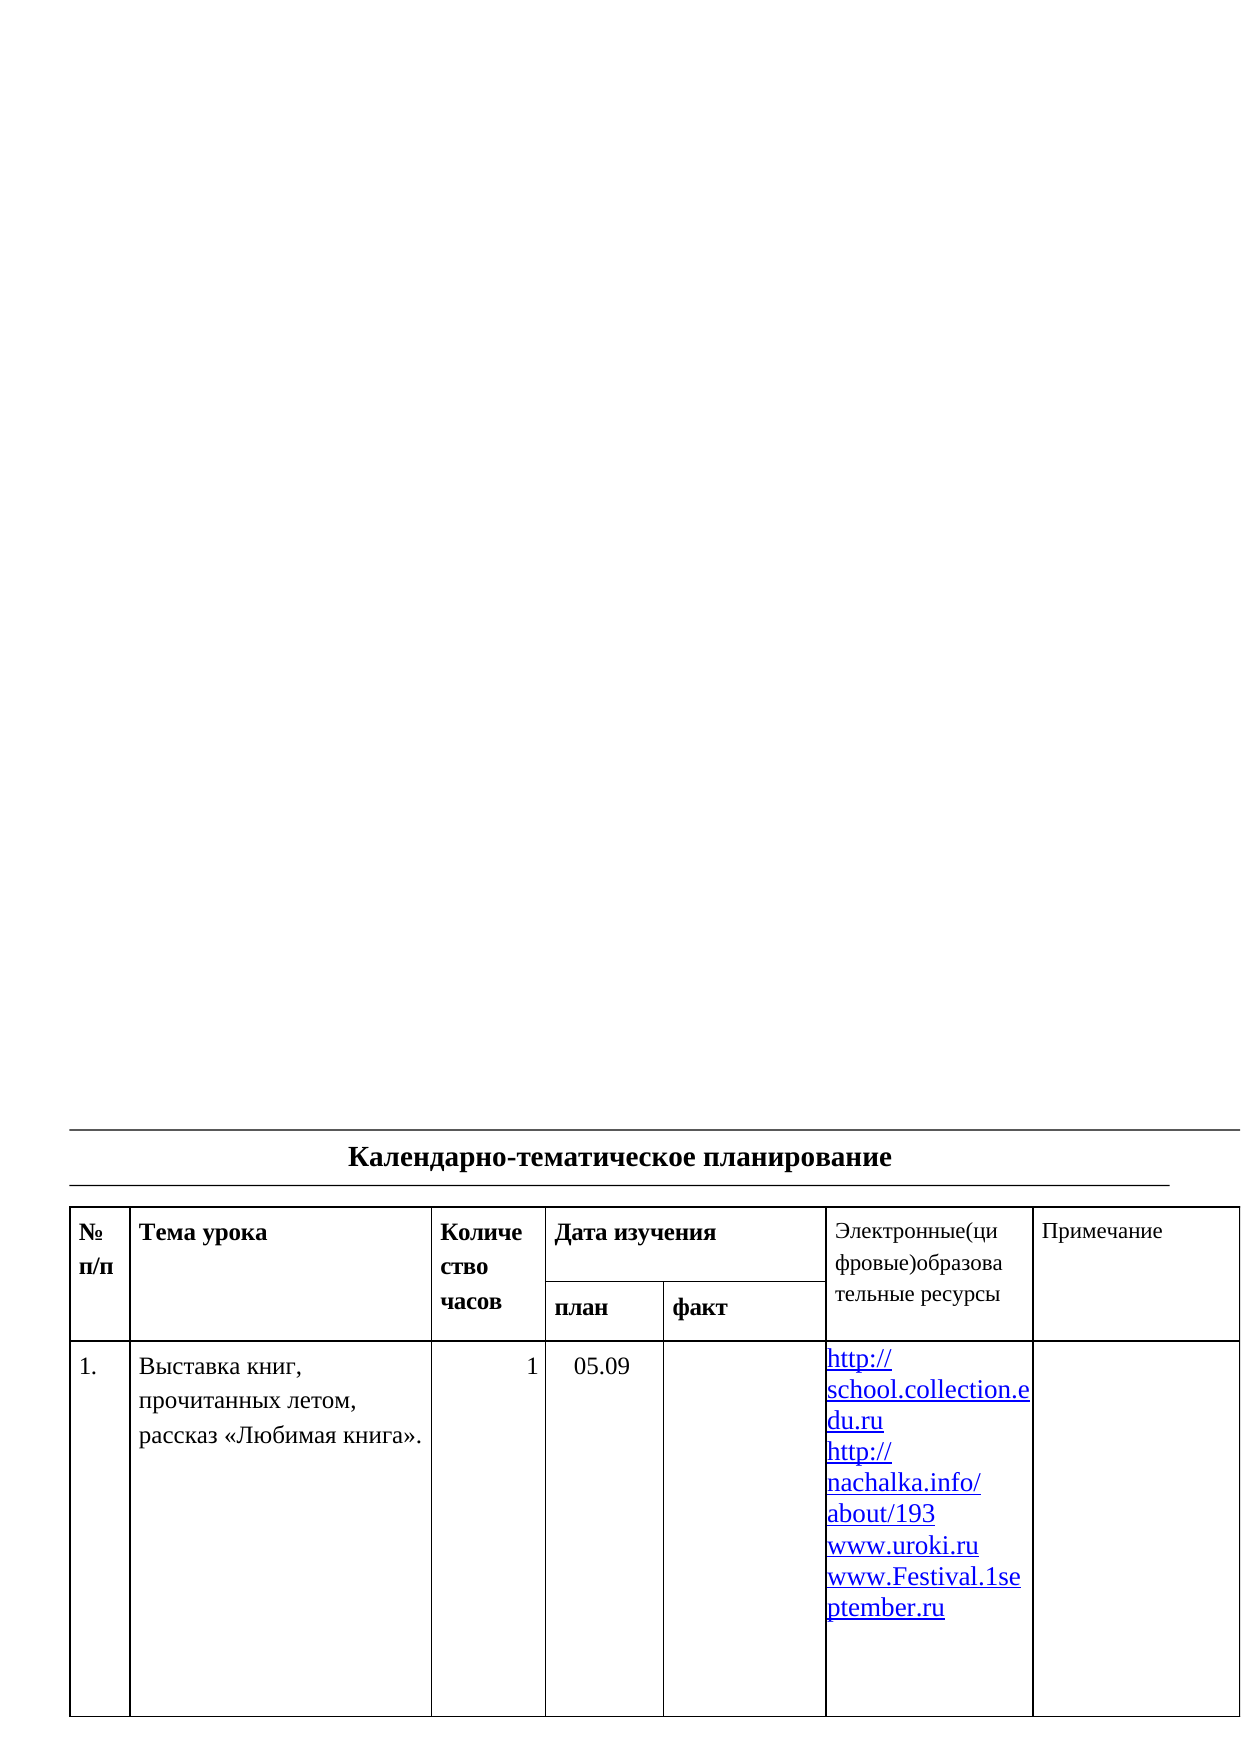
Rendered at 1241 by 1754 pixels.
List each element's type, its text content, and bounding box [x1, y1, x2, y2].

table_cell факт [664, 1282, 825, 1340]
table_cell 1. [71, 1342, 129, 1716]
table_cell [664, 1342, 825, 1716]
table_cell 05.09 [546, 1342, 663, 1716]
table_header Примечание [1034, 1208, 1239, 1340]
table_header Дата изучения [546, 1208, 825, 1281]
table_header № п/п [71, 1208, 129, 1340]
table_header Количество часов [432, 1208, 545, 1340]
table_header Тема урока [131, 1208, 431, 1340]
table_header Электронные(цифровые)образовательные ресурсы [827, 1208, 1032, 1340]
text Календарно-тематическое планирование [58, 1101, 1182, 1173]
table_cell [1034, 1342, 1239, 1716]
table_cell 1 [432, 1342, 545, 1716]
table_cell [131, 1342, 431, 1716]
table_cell план [546, 1282, 663, 1340]
